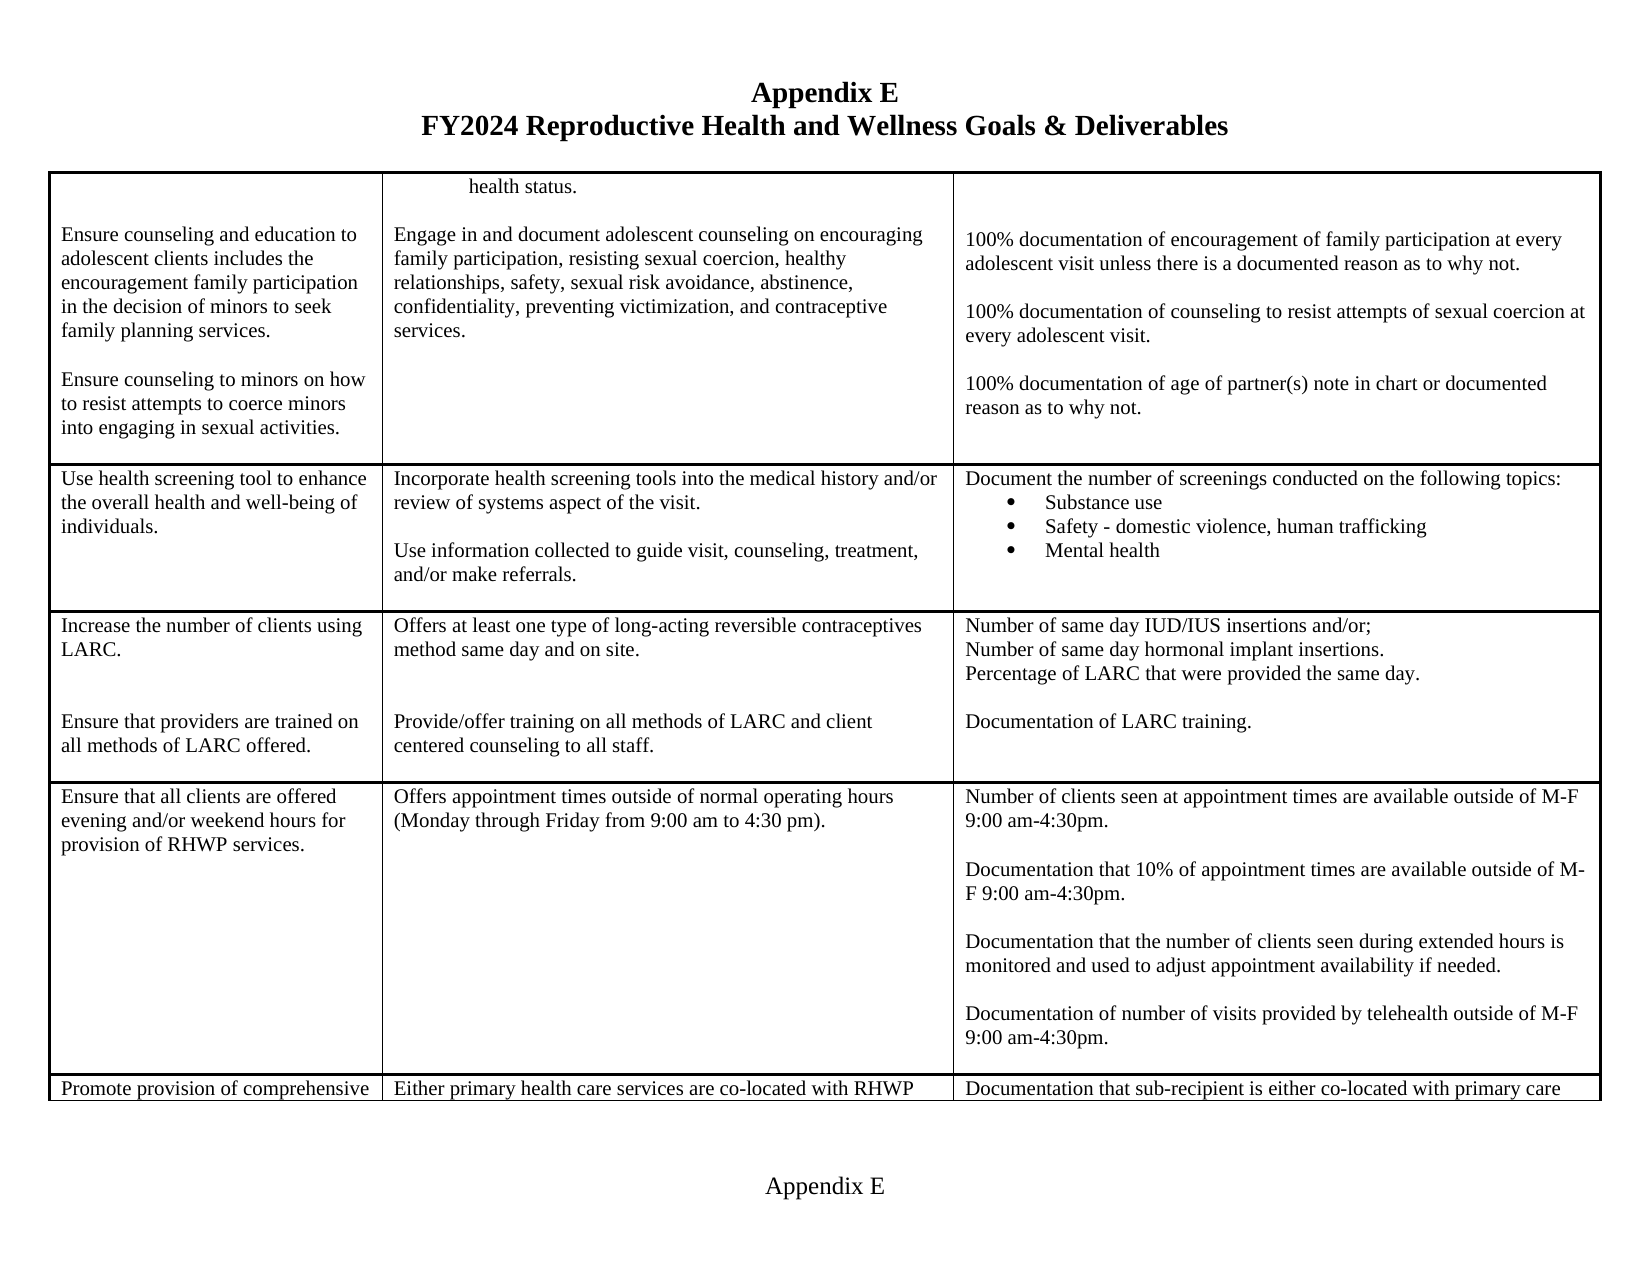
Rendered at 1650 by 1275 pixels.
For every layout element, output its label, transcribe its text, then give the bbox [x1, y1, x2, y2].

table_cell Offers appointment times outside of normal operating hours (Monday through Friday from 9:00 am to 4:30 pm). [383, 784, 953, 1073]
table_cell Document the number of screenings conducted on the following topics: Substance use Safety - domestic violence, human trafficking Mental health [954, 466, 1599, 609]
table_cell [51, 1076, 382, 1100]
table_cell Number of same day IUD/IUS insertions and/or; Number of same day hormonal implant insertions. Percentage of LARC that were provided the same day. Documentation of LARC training. [954, 613, 1599, 781]
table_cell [383, 174, 953, 463]
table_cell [954, 174, 1599, 463]
table_cell Ensure that all clients are offered evening and/or weekend hours for provision of RHWP services. [51, 784, 382, 1073]
table_cell Use health screening tool to enhance the overall health and well-being of individuals. [51, 466, 382, 609]
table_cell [383, 1076, 953, 1100]
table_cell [954, 1076, 1599, 1100]
table_cell Offers at least one type of long-acting reversible contraceptives method same day and on site. Provide/offer training on all methods of LARC and client centered counseling to all staff. [383, 613, 953, 781]
table_cell Increase the number of clients using LARC. Ensure that providers are trained on all methods of LARC offered. [51, 613, 382, 781]
table_cell Incorporate health screening tools into the medical history and/or review of systems aspect of the visit. Use information collected to guide visit, counseling, treatment, and/or make referrals. [383, 466, 953, 609]
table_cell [51, 174, 382, 463]
table_cell Number of clients seen at appointment times are available outside of M-F 9:00 am-4:30pm. Documentation that 10% of appointment times are available outside of M-F 9:00 am-4:30pm. Documentation that the number of clients seen during extended hours is monitored and used to adjust appointment availability if needed. Documentation of number of visits provided by telehealth outside of M-F 9:00 am-4:30pm. [954, 784, 1599, 1073]
